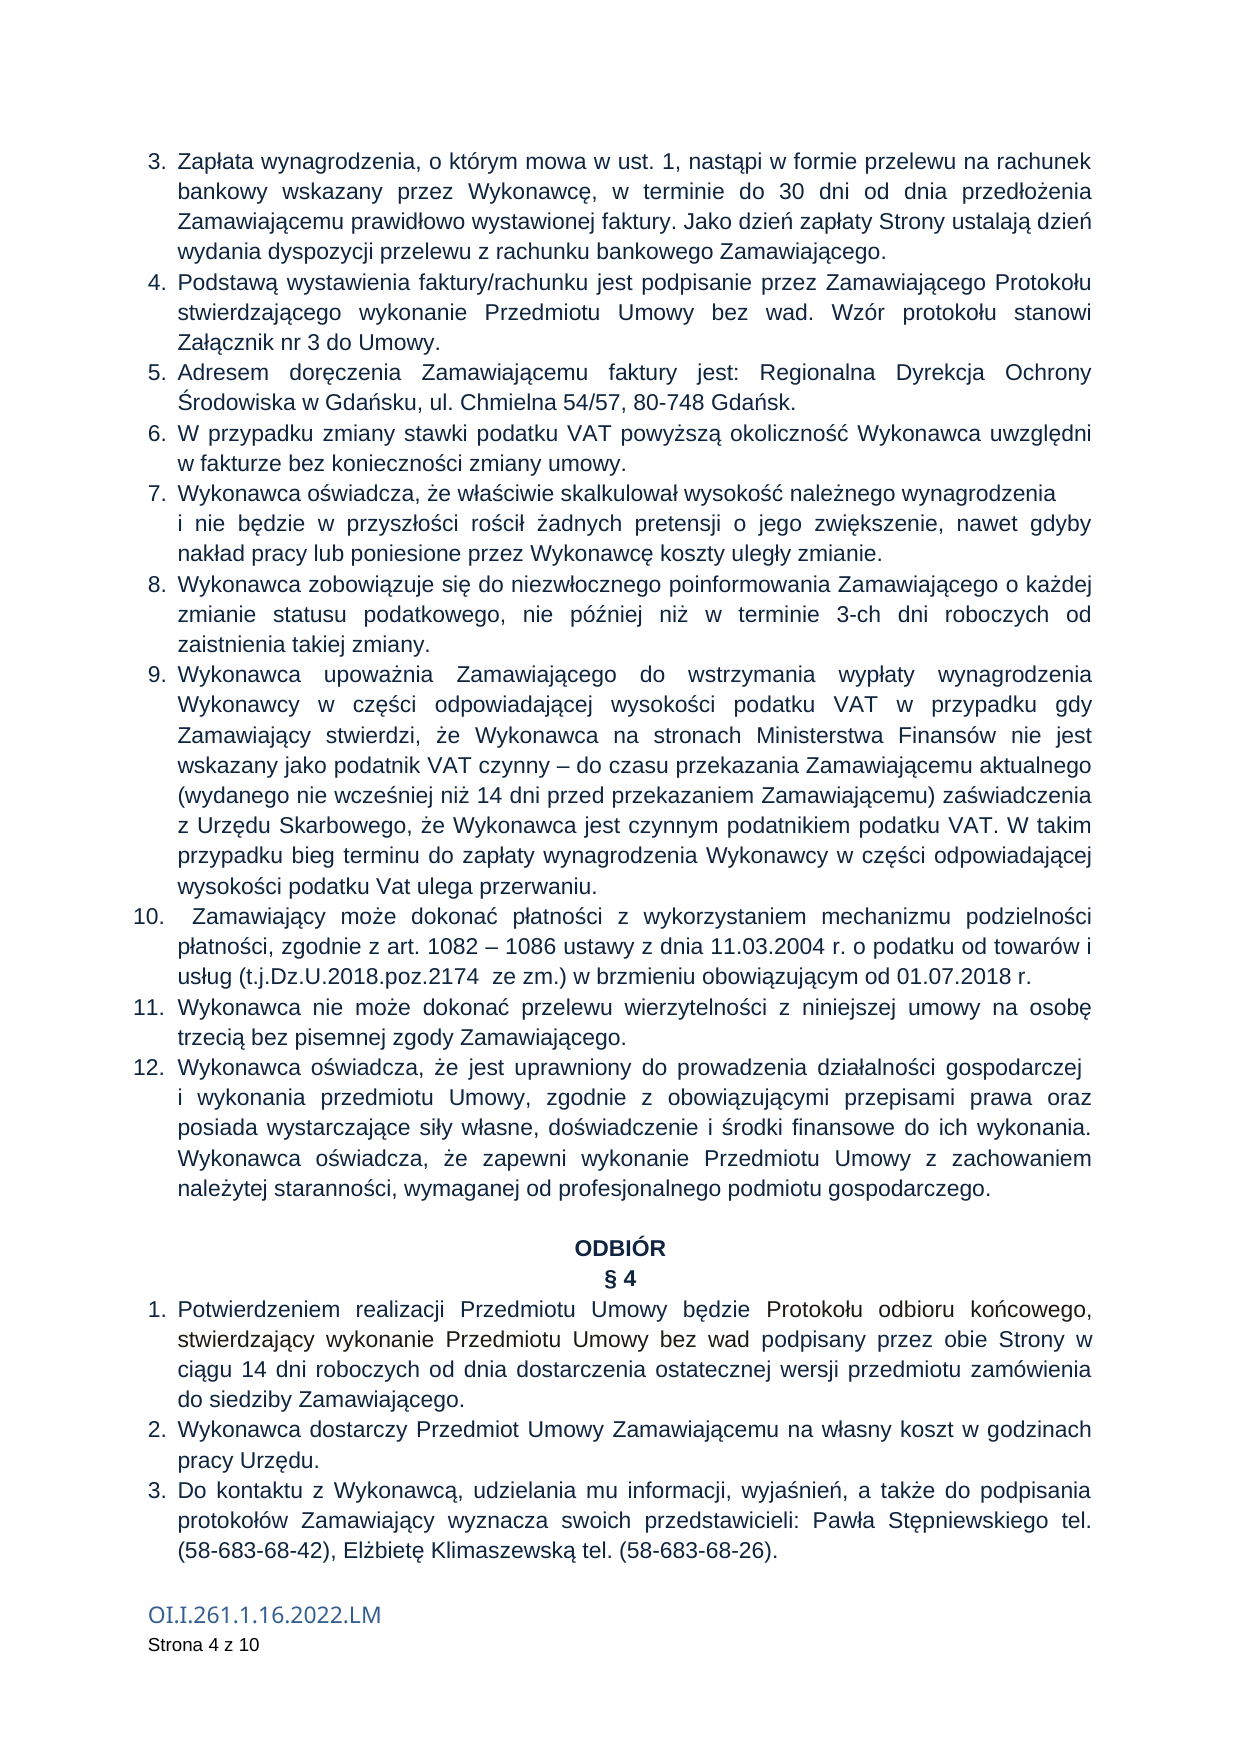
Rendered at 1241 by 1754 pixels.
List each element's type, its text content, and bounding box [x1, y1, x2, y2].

list Podstawą wystawienia faktury/rachunku jest podpisanie przez Zamawiającego Protokołu stwierdzającego wykonanie Przedmiotu Umowy bez wad. Wzór protokołu stanowi Załącznik nr 3 do Umowy. [148, 268, 1092, 355]
list Wykonawca oświadcza, że jest uprawniony do prowadzenia działalności gospodarczej i wykonania przedmiotu Umowy, zgodnie z obowiązującymi przepisami prawa oraz posiada wystarczające siły własne, doświadczenie i środki finansowe do ich wykonania. Wykonawca oświadcza, że zapewni wykonanie Przedmiotu Umowy z zachowaniem należytej staranności, wymaganej od profesjonalnego podmiotu gospodarczego. [133, 1054, 1092, 1201]
list W przypadku zmiany stawki podatku VAT powyższą okoliczność Wykonawca uwzględni w fakturze bez konieczności zmiany umowy. [148, 419, 1092, 476]
list Wykonawca zobowiązuje się do niezwłocznego poinformowania Zamawiającego o każdej zmianie statusu podatkowego, nie później niż w terminie 3-ch dni roboczych od zaistnienia takiej zmiany. [148, 571, 1092, 657]
list Potwierdzeniem realizacji Przedmiotu Umowy będzie Protokołu odbioru końcowego, stwierdzający wykonanie Przedmiotu Umowy bez wad podpisany przez obie Strony w ciągu 14 dni roboczych od dnia dostarczenia ostatecznej wersji przedmiotu zamówienia do siedziby Zamawiającego. [148, 1296, 1092, 1413]
list Zamawiający może dokonać płatności z wykorzystaniem mechanizmu podzielności płatności, zgodnie z art. 1082 – 1086 ustawy z dnia 11.03.2004 r. o podatku od towarów i usług (t.j.Dz.U.2018.poz.2174 ze zm.) w brzmieniu obowiązującym od 01.07.2018 r. [133, 903, 1092, 990]
list Wykonawca upoważnia Zamawiającego do wstrzymania wypłaty wynagrodzenia Wykonawcy w części odpowiadającej wysokości podatku VAT w przypadku gdy Zamawiający stwierdzi, że Wykonawca na stronach Ministerstwa Finansów nie jest wskazany jako podatnik VAT czynny – do czasu przekazania Zamawiającemu aktualnego (wydanego nie wcześniej niż 14 dni przed przekazaniem Zamawiającemu) zaświadczenia z Urzędu Skarbowego, że Wykonawca jest czynnym podatnikiem podatku VAT. W takim przypadku bieg terminu do zapłaty wynagrodzenia Wykonawcy w części odpowiadającej wysokości podatku Vat ulega przerwaniu. [148, 661, 1092, 899]
text ODBIÓR [148, 1235, 1092, 1262]
list Do kontaktu z Wykonawcą, udzielania mu informacji, wyjaśnień, a także do podpisania protokołów Zamawiający wyznacza swoich przedstawicieli: Pawła Stępniewskiego tel. (58-683-68-42), Elżbietę Klimaszewską tel. (58-683-68-26). [148, 1477, 1092, 1564]
list Zapłata wynagrodzenia, o którym mowa w ust. 1, nastąpi w formie przelewu na rachunek bankowy wskazany przez Wykonawcę, w terminie do 30 dni od dnia przedłożenia Zamawiającemu prawidłowo wystawionej faktury. Jako dzień zapłaty Strony ustalają dzień wydania dyspozycji przelewu z rachunku bankowego Zamawiającego. [148, 148, 1092, 265]
list Wykonawca oświadcza, że właściwie skalkulował wysokość należnego wynagrodzenia [148, 480, 1092, 506]
list i nie będzie w przyszłości rościł żadnych pretensji o jego zwiększenie, nawet gdyby nakład pracy lub poniesione przez Wykonawcę koszty uległy zmianie. [177, 510, 1092, 567]
text § 4 [148, 1265, 1092, 1292]
list Wykonawca dostarczy Przedmiot Umowy Zamawiającemu na własny koszt w godzinach pracy Urzędu. [148, 1416, 1092, 1473]
list Wykonawca nie może dokonać przelewu wierzytelności z niniejszej umowy na osobę trzecią bez pisemnej zgody Zamawiającego. [133, 993, 1092, 1050]
list Adresem doręczenia Zamawiającemu faktury jest: Regionalna Dyrekcja Ochrony Środowiska w Gdańsku, ul. Chmielna 54/57, 80-748 Gdańsk. [148, 359, 1092, 416]
